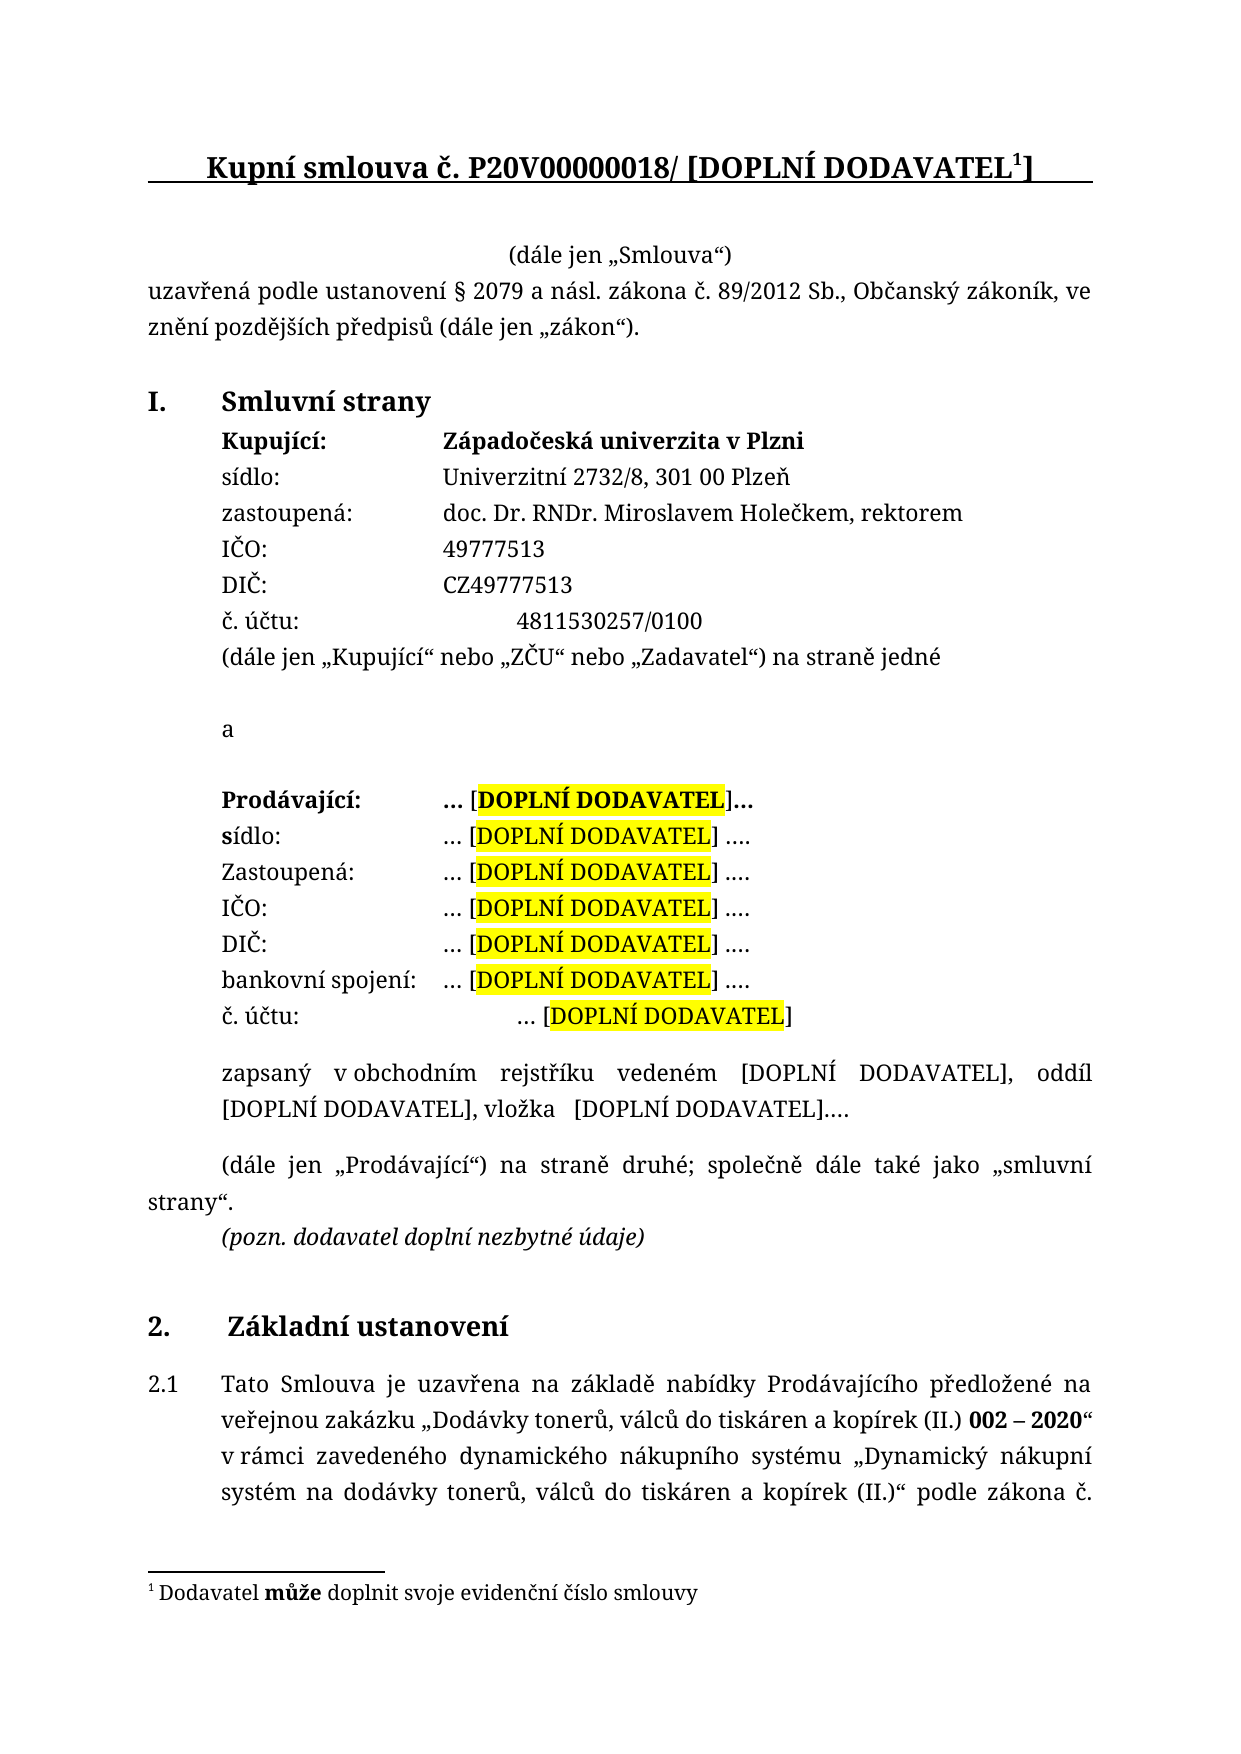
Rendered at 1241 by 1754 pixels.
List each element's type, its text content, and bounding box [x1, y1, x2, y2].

text Zastoupená: … [DOPLNÍ DODAVATEL] .… [221, 856, 476, 887]
text Prodávající: … [DOPLNÍ DODAVATEL]… [725, 784, 1093, 816]
text Zastoupená: … [DOPLNÍ DODAVATEL] .… [711, 856, 1093, 887]
text č. účtu: 4811530257/0100 [221, 605, 1093, 636]
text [148, 1368, 1093, 1507]
text 2. Základní ustanovení [148, 1307, 1093, 1344]
text a [221, 712, 1093, 744]
text bankovní spojení: … [DOPLNÍ DODAVATEL] .… [711, 964, 1093, 995]
text č. účtu: … [DOPLNÍ DODAVATEL] [784, 1000, 1093, 1031]
text (dále jen „Kupující“ nebo „ZČU“ nebo „Zadavatel“) na straně jedné [221, 641, 1093, 672]
text Kupující: Západočeská univerzita v Plzni [221, 425, 1093, 456]
text (dále jen „Smlouva“) [148, 239, 1093, 270]
text DIČ: … [DOPLNÍ DODAVATEL] .… [711, 928, 1093, 959]
text č. účtu: … [DOPLNÍ DODAVATEL] [221, 1000, 550, 1031]
text (dále jen „Prodávající“) na straně druhé; společně dále také jako „smluvní strany“. [148, 1149, 1093, 1217]
text zapsaný v obchodním rejstříku vedeném [DOPLNÍ DODAVATEL], oddíl [DOPLNÍ DODAVATEL], vložka [DOPLNÍ DODAVATEL].… [221, 1057, 1093, 1124]
text bankovní spojení: … [DOPLNÍ DODAVATEL] .… [148, 964, 476, 995]
text Prodávající: … [DOPLNÍ DODAVATEL]… [221, 784, 478, 816]
text zastoupená: doc. Dr. RNDr. Miroslavem Holečkem, rektorem [221, 497, 1093, 528]
text sídlo: … [DOPLNÍ DODAVATEL] …. [221, 820, 476, 852]
text IČO: 49777513 [221, 533, 1093, 564]
text sídlo: … [DOPLNÍ DODAVATEL] …. [711, 820, 1093, 852]
text uzavřená podle ustanovení § 2079 a násl. zákona č. 89/2012 Sb., Občanský zákoník, ve znění pozdějších předpisů (dále jen „zákon“). [148, 275, 1093, 342]
text DIČ: … [DOPLNÍ DODAVATEL] .… [221, 928, 476, 959]
text IČO: … [DOPLNÍ DODAVATEL] .… [711, 892, 1093, 923]
text sídlo: Univerzitní 2732/8, 301 00 Plzeň [221, 461, 1093, 492]
text IČO: … [DOPLNÍ DODAVATEL] .… [221, 892, 476, 923]
text I. Smluvní strany [148, 383, 1093, 419]
text Kupní smlouva č. P20V00000018/ [DOPLNÍ DODAVATEL] [148, 148, 1093, 181]
text (pozn. dodavatel doplní nezbytné údaje) [148, 1221, 1093, 1253]
text DIČ: CZ49777513 [221, 569, 1093, 600]
